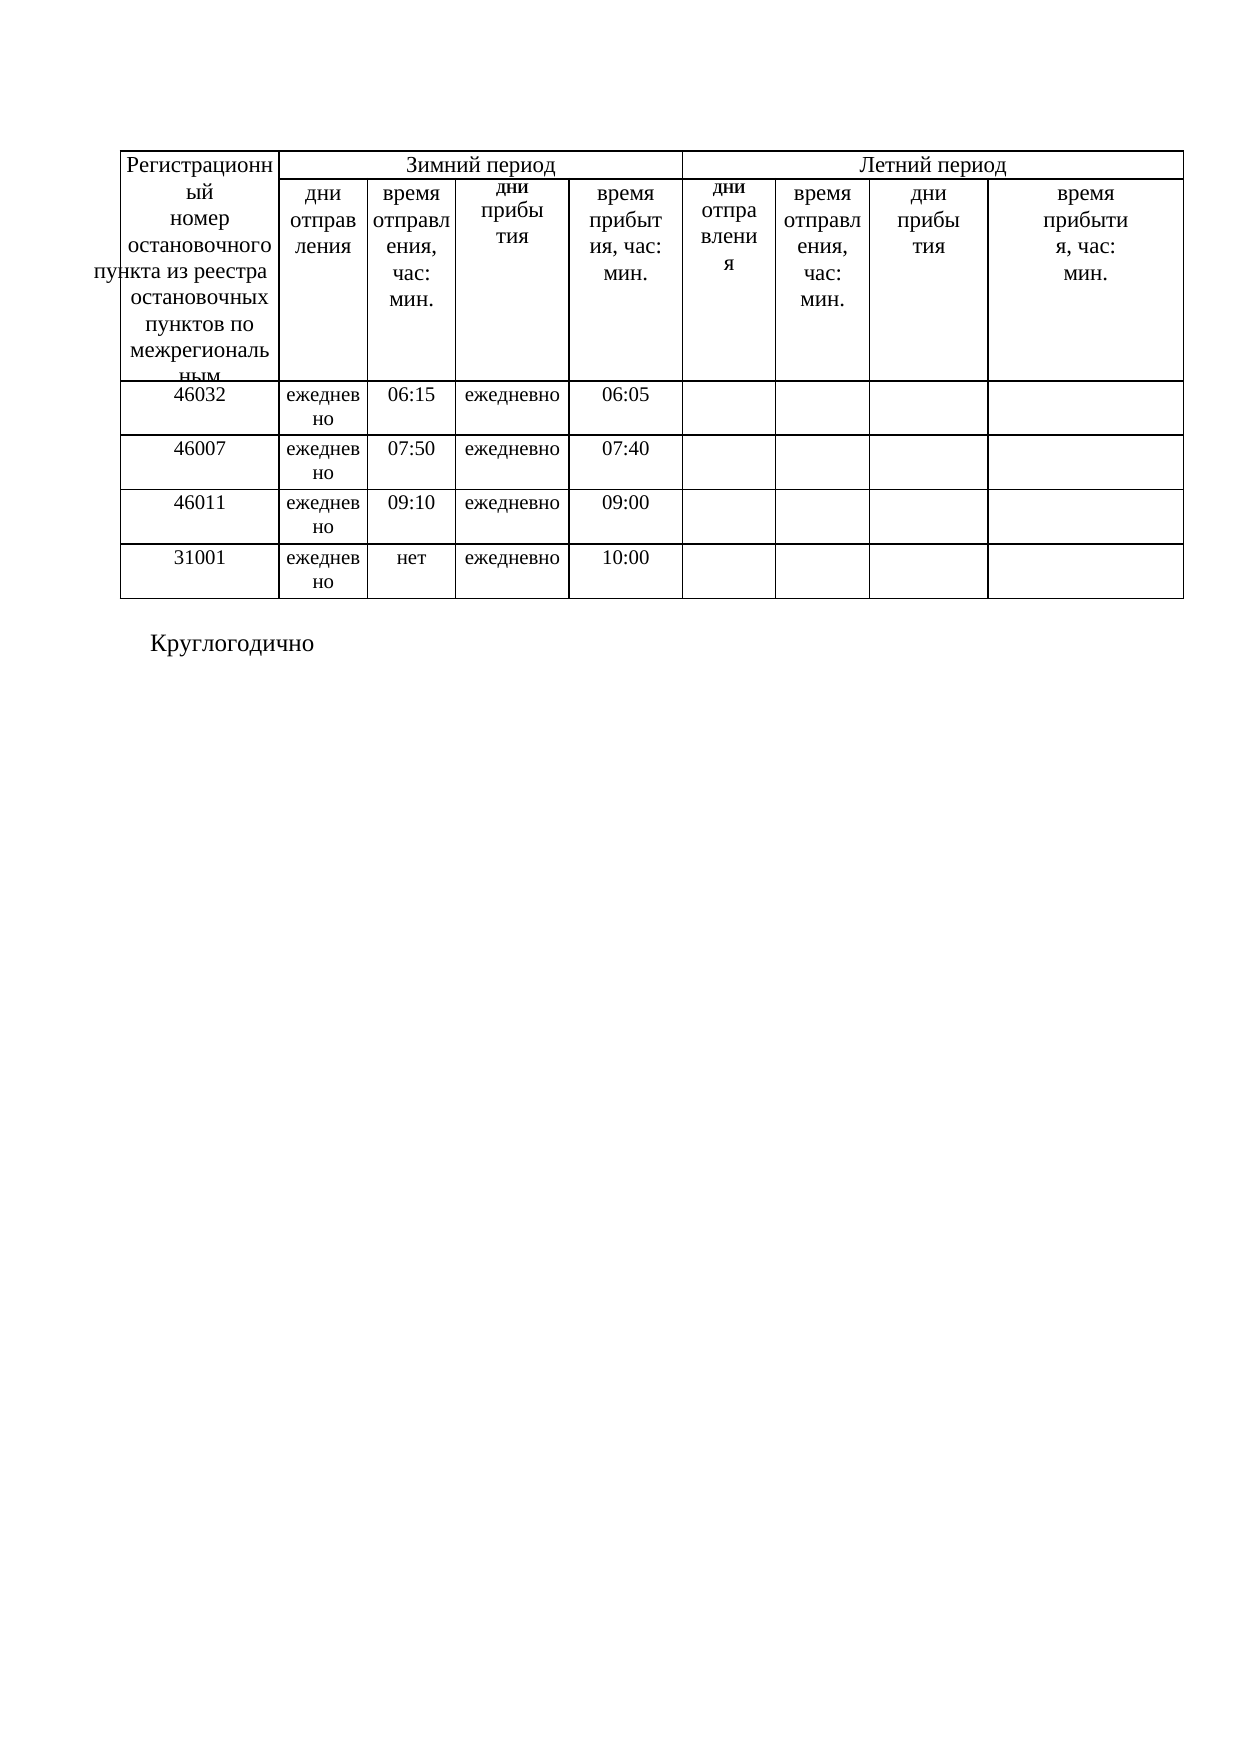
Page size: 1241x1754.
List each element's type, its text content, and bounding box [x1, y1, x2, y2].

table_cell время прибыти я, час: мин. [989, 180, 1183, 380]
table_cell [683, 436, 775, 489]
table_cell 09:10 [368, 490, 455, 543]
table_cell [989, 490, 1183, 543]
table_cell ДНИ прибы тия [456, 180, 568, 380]
table_cell 10:00 [570, 545, 682, 597]
table_header Летний период [683, 152, 1183, 178]
table_cell время отправл ения, час: мин. [368, 180, 455, 380]
table_cell 09:00 [570, 490, 682, 543]
table_cell 31001 [121, 545, 278, 597]
table_cell [989, 382, 1183, 434]
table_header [121, 152, 278, 380]
table_cell 07:40 [570, 436, 682, 489]
table_cell [870, 490, 987, 543]
table_cell 07:50 [368, 436, 455, 489]
table_cell ежедневно [456, 382, 568, 434]
table_cell [870, 436, 987, 489]
table_cell [683, 490, 775, 543]
table_cell ежедневно [456, 436, 568, 489]
table_cell ежедневно [456, 545, 568, 597]
table_cell [776, 382, 869, 434]
table_cell время прибыт ия, час: мин. [570, 180, 682, 380]
table_cell [776, 490, 869, 543]
text Круглогодично [150, 628, 1090, 657]
table_cell [683, 545, 775, 597]
table_cell [776, 436, 869, 489]
table_cell 06:15 [368, 382, 455, 434]
table_header Зимний период [280, 152, 682, 178]
table_cell ДНИ отпра влени я [683, 180, 775, 380]
table_cell нет [368, 545, 455, 597]
table_cell [989, 545, 1183, 597]
table_cell ежедневно [456, 490, 568, 543]
table_cell ежедневно [280, 436, 367, 489]
table_cell [683, 382, 775, 434]
table_cell ежедневно [280, 545, 367, 597]
table_cell ежедневно [280, 490, 367, 543]
table_cell [776, 545, 869, 597]
table_cell 46007 [121, 436, 278, 489]
table_cell [870, 545, 987, 597]
table_cell 06:05 [570, 382, 682, 434]
table_cell время отправл ения, час: мин. [776, 180, 869, 380]
table_cell 46032 [121, 382, 278, 434]
table_cell ежедневно [280, 382, 367, 434]
table_cell 46011 [121, 490, 278, 543]
table_cell [989, 436, 1183, 489]
table_cell [870, 382, 987, 434]
table_cell дни прибы тия [870, 180, 987, 380]
table_cell дни отправ ления [280, 180, 367, 380]
